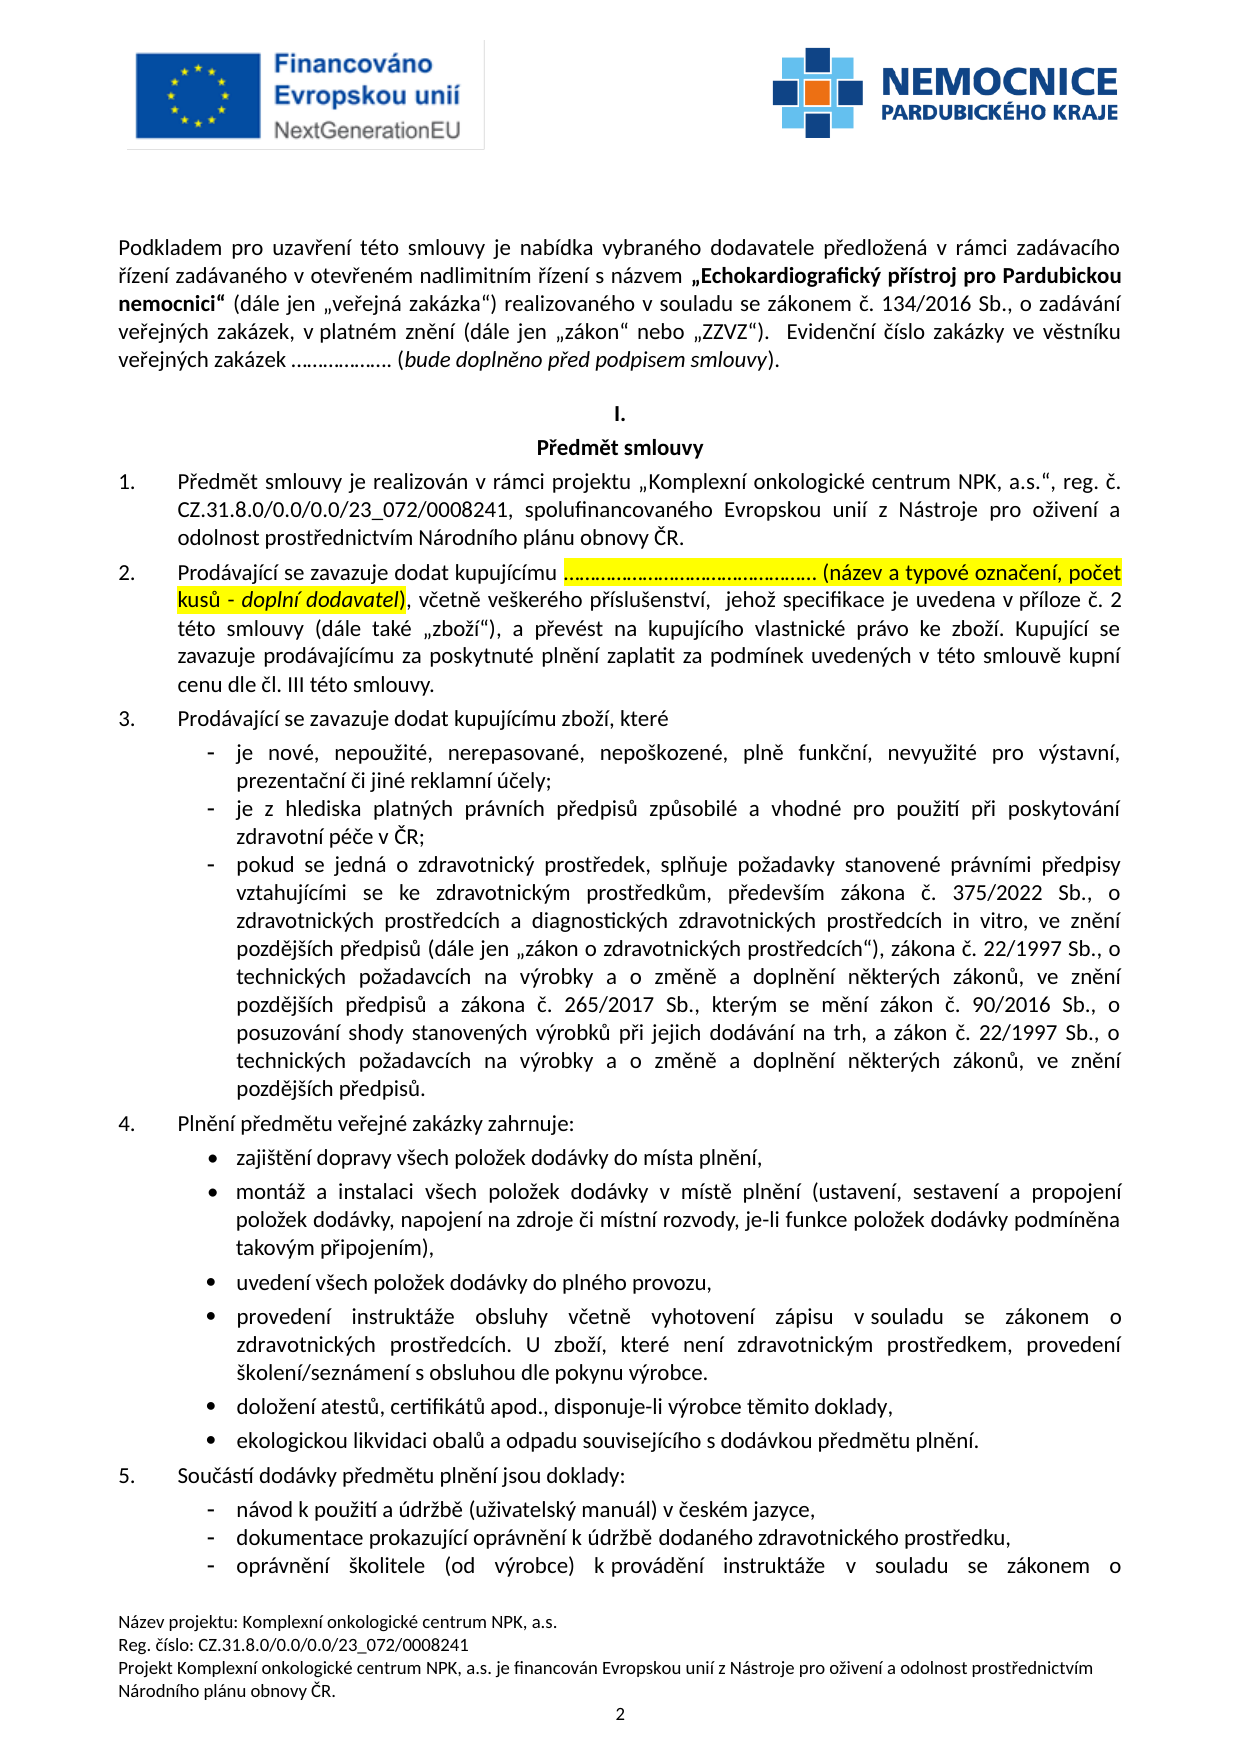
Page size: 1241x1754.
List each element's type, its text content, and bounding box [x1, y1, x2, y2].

list Plnění předmětu veřejné zakázky zahrnuje: [118, 1109, 1122, 1137]
picture [771, 46, 1118, 139]
text Podkladem pro uzavření této smlouvy je nabídka vybraného dodavatele předložená v rámci zadávacího řízení zadávaného v otevřeném nadlimitním řízení s názvem „Echokardiografický přístroj pro Pardubickou nemocnici“ (dále jen „veřejná zakázka“) realizovaného v souladu se zákonem č. 134/2016 Sb., o zadávání veřejných zakázek, v platném znění (dále jen „zákon“ nebo „ZZVZ“). Evidenční číslo zakázky ve věstníku veřejných zakázek ………………. (bude doplněno před podpisem smlouvy). [118, 233, 1122, 373]
list pokud se jedná o zdravotnický prostředek, splňuje požadavky stanovené právními předpisy vztahujícími se ke zdravotnickým prostředkům, především zákona č. 375/2022 Sb., o zdravotnických prostředcích a diagnostických zdravotnických prostředcích in vitro, ve znění pozdějších předpisů (dále jen „zákon o zdravotnických prostředcích“), zákona č. 22/1997 Sb., o technických požadavcích na výrobky a o změně a doplnění některých zákonů, ve znění pozdějších předpisů a zákona č. 265/2017 Sb., kterým se mění zákon č. 90/2016 Sb., o posuzování shody stanovených výrobků při jejich dodávání na trh, a zákon č. 22/1997 Sb., o technických požadavcích na výrobky a o změně a doplnění některých zákonů, ve znění pozdějších předpisů. [207, 850, 1122, 1102]
list je nové, nepoužité, nerepasované, nepoškozené, plně funkční, nevyužité pro výstavní, prezentační či jiné reklamní účely; [207, 738, 1122, 794]
list návod k použití a údržbě (uživatelský manuál) v českém jazyce, [207, 1495, 1122, 1523]
list ekologickou likvidaci obalů a odpadu souvisejícího s dodávkou předmětu plnění. [207, 1426, 1122, 1454]
list Součástí dodávky předmětu plnění jsou doklady: [118, 1461, 1122, 1489]
list Prodávající se zavazuje dodat kupujícímu ………………………………………… (název a typové označení, počet kusů - doplní dodavatel), včetně veškerého příslušenství, jehož specifikace je uvedena v příloze č. 2 této smlouvy (dále také „zboží“), a převést na kupujícího vlastnické právo ke zboží. Kupující se zavazuje prodávajícímu za poskytnuté plnění zaplatit za podmínek uvedených v této smlouvě kupní cenu dle čl. III této smlouvy. [118, 558, 1122, 698]
list oprávnění školitele (od výrobce) k provádění instruktáže v souladu se zákonem o zdravotnických prostředcích, [207, 1551, 1122, 1579]
list doložení atestů, certifikátů apod., disponuje-li výrobce těmito doklady, [207, 1392, 1122, 1420]
list Prodávající se zavazuje dodat kupujícímu zboží, které [118, 704, 1122, 732]
text I. [118, 399, 1122, 427]
text • zajištění dopravy všech položek dodávky do místa plnění, [118, 1143, 1122, 1171]
text • montáž a instalaci všech položek dodávky v místě plnění (ustavení, sestavení a propojení položek dodávky, napojení na zdroje či místní rozvody, je-li funkce položek dodávky podmíněna takovým připojením), [207, 1177, 1122, 1261]
list provedení instruktáže obsluhy včetně vyhotovení zápisu v souladu se zákonem o zdravotnických prostředcích. U zboží, které není zdravotnickým prostředkem, provedení školení/seznámení s obsluhou dle pokynu výrobce. [207, 1302, 1122, 1386]
picture [127, 40, 486, 151]
list je z hlediska platných právních předpisů způsobilé a vhodné pro použití při poskytování zdravotní péče v ČR; [207, 794, 1122, 850]
list uvedení všech položek dodávky do plného provozu, [207, 1268, 1122, 1296]
list dokumentace prokazující oprávnění k údržbě dodaného zdravotnického prostředku, [207, 1523, 1122, 1551]
list Předmět smlouvy je realizován v rámci projektu „Komplexní onkologické centrum NPK, a.s.“, reg. č. CZ.31.8.0/0.0/0.0/23_072/0008241, spolufinancovaného Evropskou unií z Nástroje pro oživení a odolnost prostřednictvím Národního plánu obnovy ČR. [118, 467, 1122, 551]
text Předmět smlouvy [118, 433, 1122, 461]
